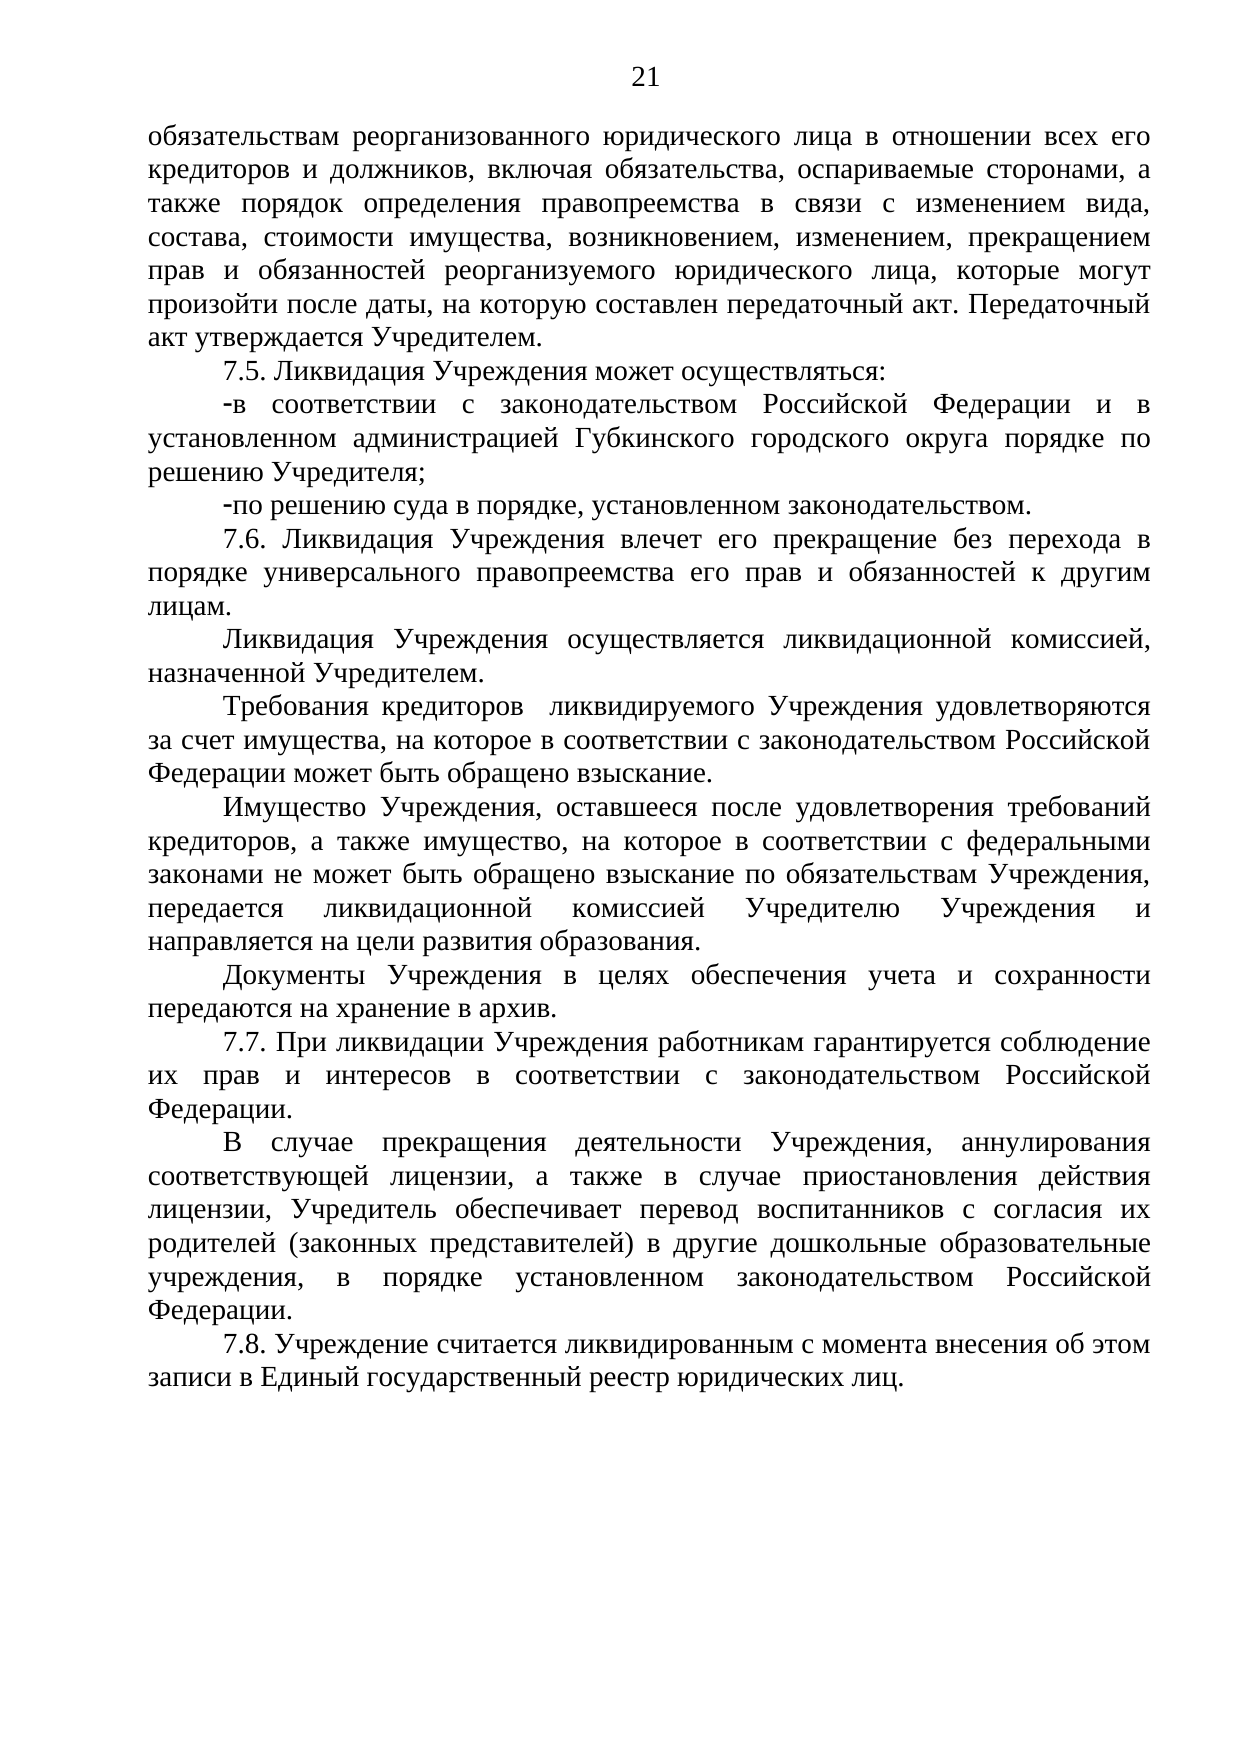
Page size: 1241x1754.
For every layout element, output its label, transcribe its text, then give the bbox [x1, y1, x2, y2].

text 7.8. Учреждение считается ликвидированным с момента внесения об этом записи в Единый государственный реестр юридических лиц. [148, 1326, 1152, 1393]
text Имущество Учреждения, оставшееся после удовлетворения требований кредиторов, а также имущество, на которое в соответствии с федеральными законами не может быть обращено взыскание по обязательствам Учреждения, передается ликвидационной комиссией Учредителю Учреждения и направляется на цели развития образования. [148, 789, 1152, 957]
text Документы Учреждения в целях обеспечения учета и сохранности передаются на хранение в архив. [148, 957, 1152, 1024]
text В случае прекращения деятельности Учреждения, аннулирования соответствующей лицензии, а также в случае приостановления действия лицензии, Учредитель обеспечивает перевод воспитанников с согласия их родителей (законных представителей) в другие дошкольные образовательные учреждения, в порядке установленном законодательством Российской Федерации. [148, 1124, 1152, 1326]
list по решению суда в порядке, установленном законодательством. [148, 487, 1152, 521]
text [148, 118, 1152, 353]
text 7.5. Ликвидация Учреждения может осуществляться: [148, 353, 1152, 386]
text 7.7. При ликвидации Учреждения работникам гарантируется соблюдение их прав и интересов в соответствии с законодательством Российской Федерации. [148, 1024, 1152, 1124]
text Требования кредиторов ликвидируемого Учреждения удовлетворяются за счет имущества, на которое в соответствии с законодательством Российской Федерации может быть обращено взыскание. [148, 688, 1152, 789]
text 7.6. Ликвидация Учреждения влечет его прекращение без перехода в порядке универсального правопреемства его прав и обязанностей к другим лицам. [148, 521, 1152, 621]
list в соответствии с законодательством Российской Федерации и в установленном администрацией Губкинского городского округа порядке по решению Учредителя; [148, 386, 1152, 487]
text Ликвидация Учреждения осуществляется ликвидационной комиссией, назначенной Учредителем. [148, 621, 1152, 688]
